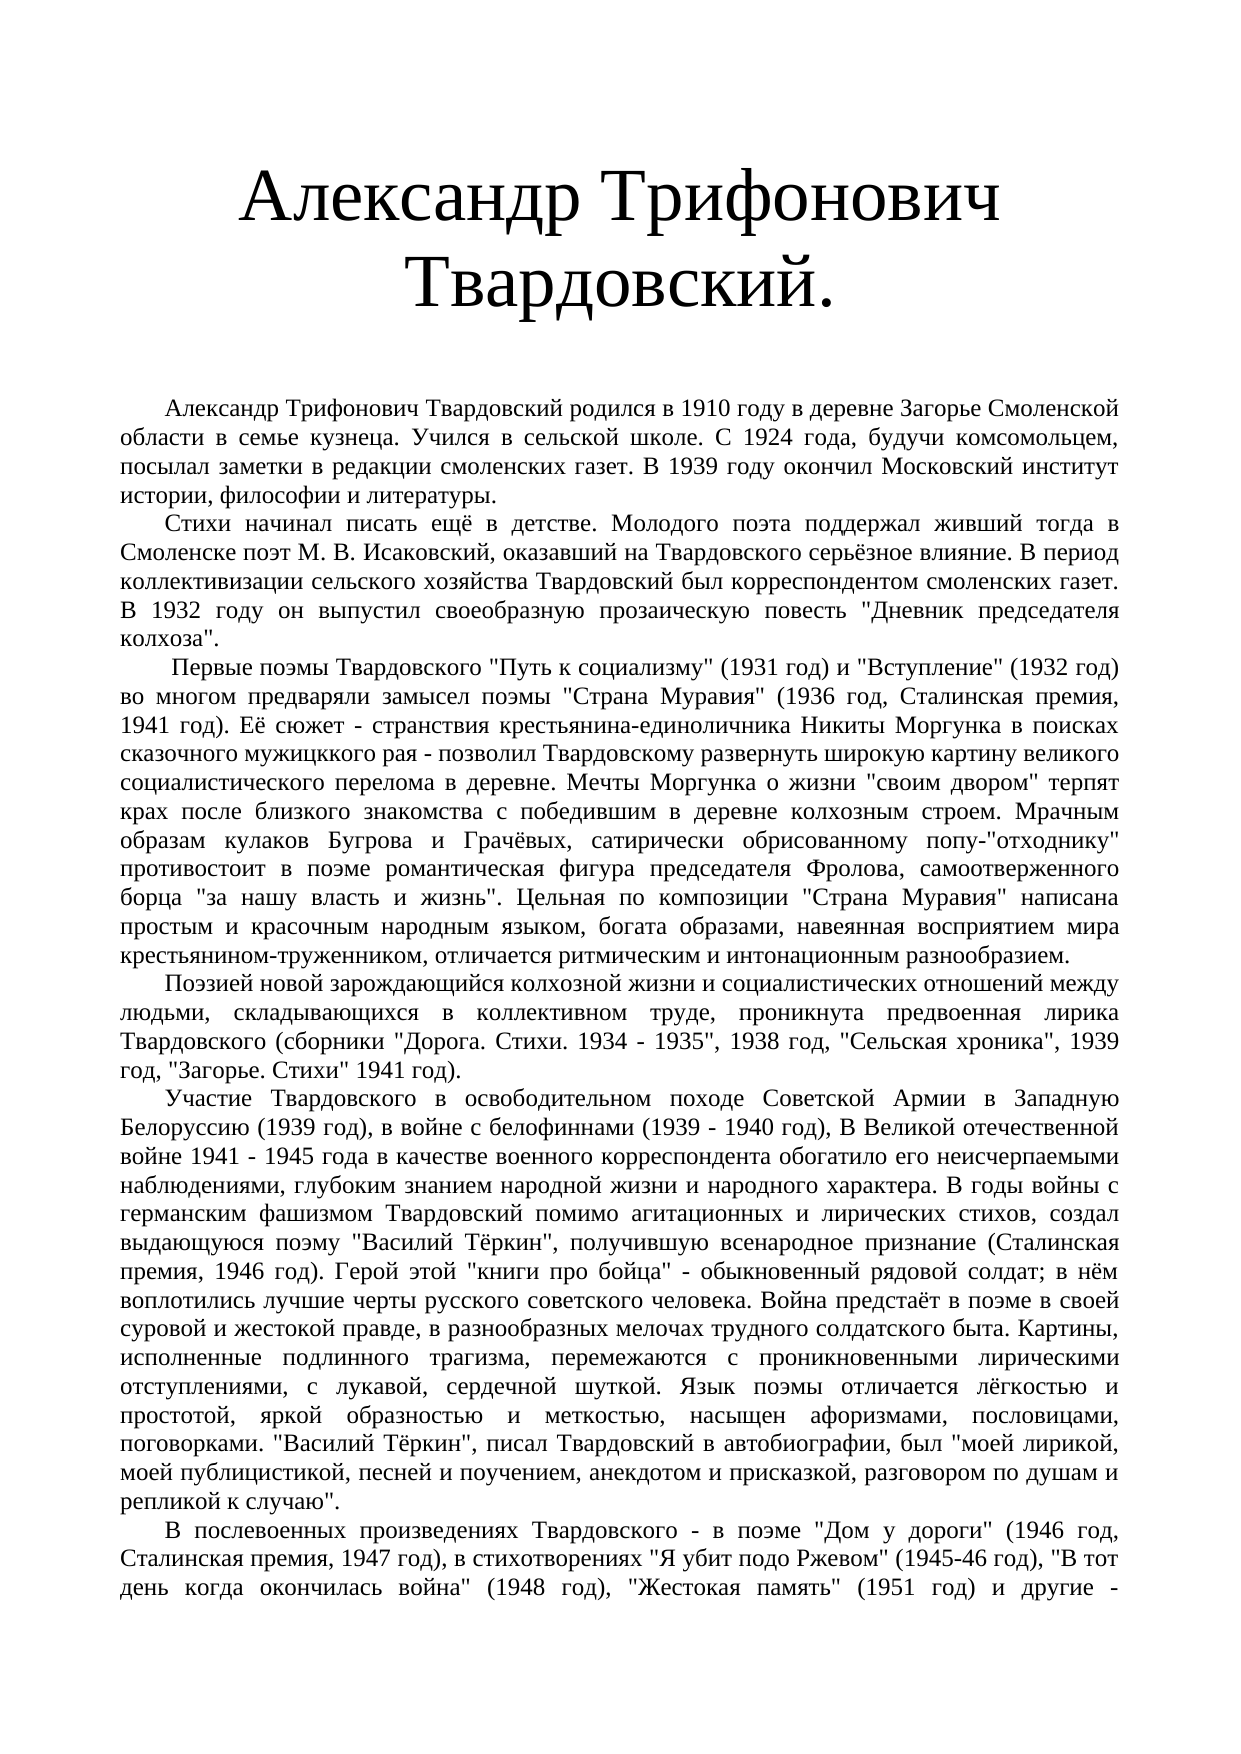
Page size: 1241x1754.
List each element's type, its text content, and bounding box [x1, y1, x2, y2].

text Стихи начинал писать ещё в детстве. Молодого поэта поддержал живший тогда в Смоленске поэт М. В. Исаковский, оказавший на Твардовского серьёзное влияние. В период коллективизации сельского хозяйства Твардовский был корреспондентом смоленских газет. В 1932 году он выпустил своеобразную прозаическую повесть "Дневник председателя колхоза". [120, 508, 1120, 652]
text Александр Трифонович Твардовский родился в 1910 году в деревне Загорье Смоленской области в семье кузнеца. Учился в сельской школе. С 1924 года, будучи комсомольцем, посылал заметки в редакции смоленских газет. В 1939 году окончил Московский институт истории, философии и литературы. [120, 393, 1120, 508]
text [120, 1515, 1120, 1601]
text Александр Трифонович Твардовский. [120, 150, 1120, 322]
text Поэзией новой зарождающийся колхозной жизни и социалистических отношений между людьми, складывающихся в коллективном труде, проникнута предвоенная лирика Твардовского (сборники "Дорога. Стихи. 1934 - 1935", 1938 год, "Сельская хроника", 1939 год, "Загорье. Стихи" 1941 год). [120, 968, 1120, 1083]
text Участие Твардовского в освободительном походе Советской Армии в Западную Белоруссию (1939 год), в войне с белофиннами (1939 - 1940 год), В Великой отечественной войне 1941 - 1945 года в качестве военного корреспондента обогатило его неисчерпаемыми наблюдениями, глубоким знанием народной жизни и народного характера. В годы войны с германским фашизмом Твардовский помимо агитационных и лирических стихов, создал выдающуюся поэму "Василий Тёркин", получившую всенародное признание (Сталинская премия, 1946 год). Герой этой "книги про бойца" - обыкновенный рядовой солдат; в нём воплотились лучшие черты русского советского человека. Война предстаёт в поэме в своей суровой и жестокой правде, в разнообразных мелочах трудного солдатского быта. Картины, исполненные подлинного трагизма, перемежаются с проникновенными лирическими отступлениями, с лукавой, сердечной шуткой. Язык поэмы отличается лёгкостью и простотой, яркой образностью и меткостью, насыщен афоризмами, пословицами, поговорками. "Василий Тёркин", писал Твардовский в автобиографии, был "моей лирикой, моей публицистикой, песней и поучением, анекдотом и присказкой, разговором по душам и репликой к случаю". [120, 1083, 1120, 1515]
text Первые поэмы Твардовского "Путь к социализму" (1931 год) и "Вступление" (1932 год) во многом предваряли замысел поэмы "Страна Муравия" (1936 год, Сталинская премия, 1941 год). Её сюжет - странствия крестьянина-единоличника Никиты Моргунка в поисках сказочного мужицккого рая - позволил Твардовскому развернуть широкую картину великого социалистического перелома в деревне. Мечты Моргунка о жизни "своим двором" терпят крах после близкого знакомства с победившим в деревне колхозным строем. Мрачным образам кулаков Бугрова и Грачёвых, сатирически обрисованному попу-"отходнику" противостоит в поэме романтическая фигура председателя Фролова, самоотверженного борца "за нашу власть и жизнь". Цельная по композиции "Страна Муравия" написана простым и красочным народным языком, богата образами, навеянная восприятием мира крестьянином-труженником, отличается ритмическим и интонационным разнообразием. [120, 652, 1120, 968]
